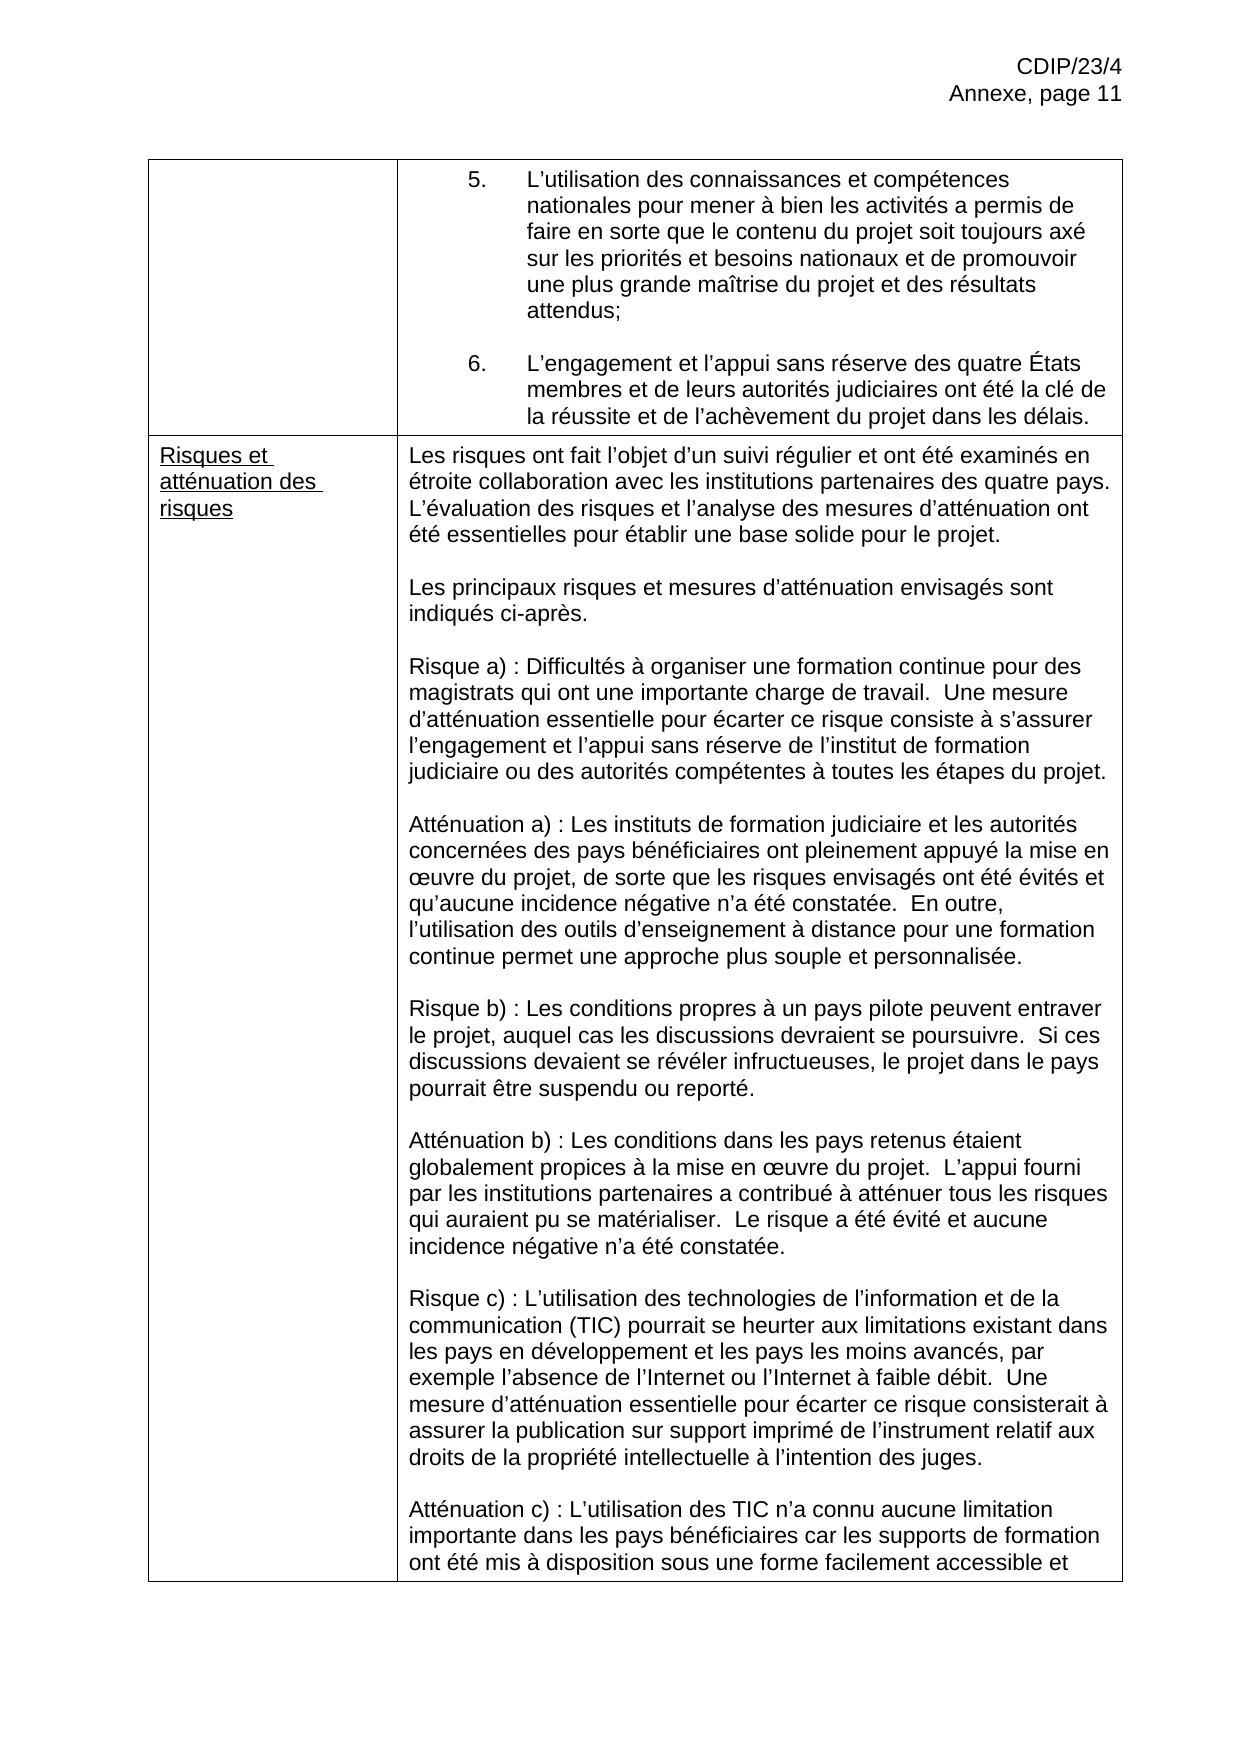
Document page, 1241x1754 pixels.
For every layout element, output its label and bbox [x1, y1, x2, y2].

table_cell [149, 436, 397, 1581]
table_cell [398, 160, 1122, 435]
table_cell [398, 436, 1122, 1581]
table_cell [149, 160, 397, 435]
